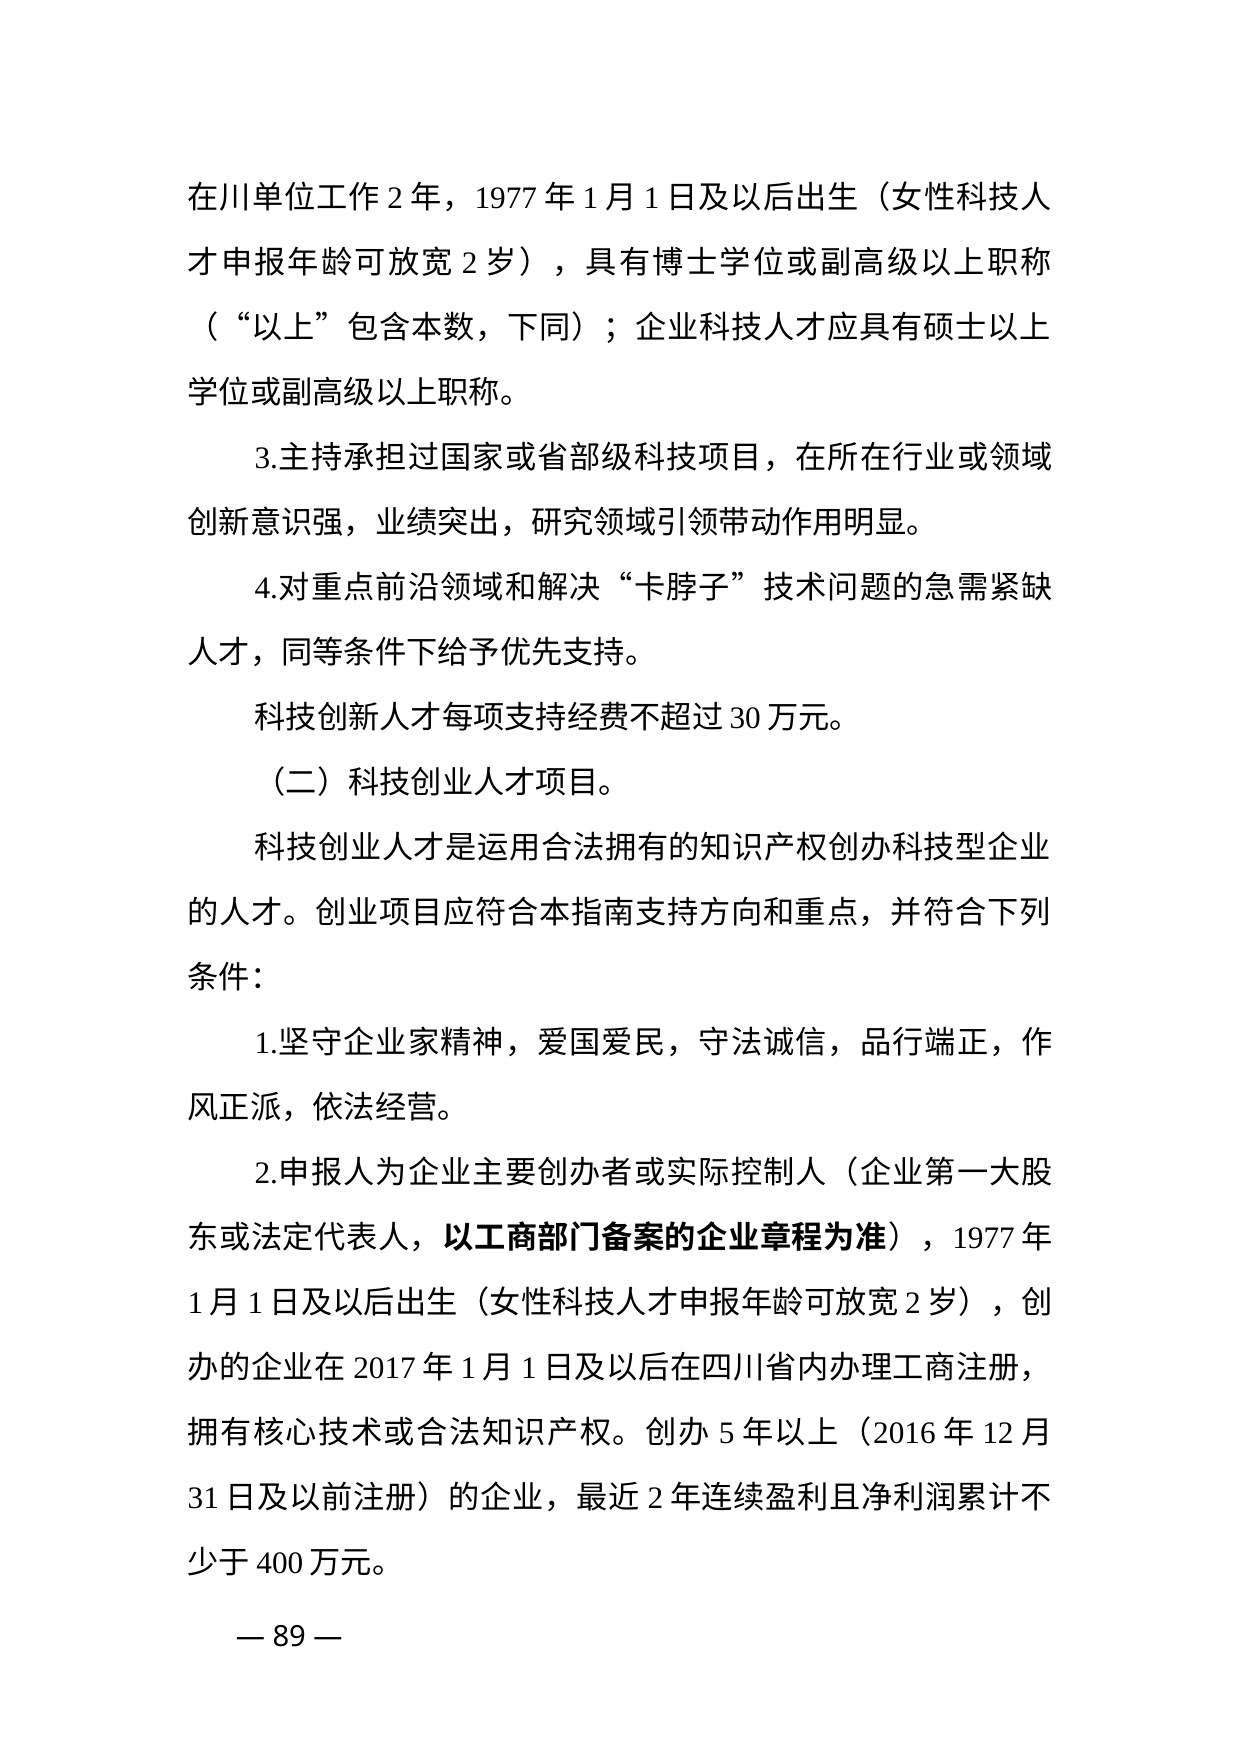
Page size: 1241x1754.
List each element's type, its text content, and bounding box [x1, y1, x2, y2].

text 2.申报人为企业主要创办者或实际控制人（企业第一大股东或法定代表人，以工商部门备案的企业章程为准），1977年1月1日及以后出生（女性科技人才申报年龄可放宽2岁），创办的企业在2017年1月1日及以后在四川省内办理工商注册，拥有核心技术或合法知识产权。创办5年以上（2016年12月31日及以前注册）的企业，最近2年连续盈利且净利润累计不少于400万元。 [187, 1137, 1053, 1592]
text 4.对重点前沿领域和解决“卡脖子”技术问题的急需紧缺人才，同等条件下给予优先支持。 [187, 552, 1053, 682]
text 1.坚守企业家精神，爱国爱民，守法诚信，品行端正，作风正派，依法经营。 [187, 1007, 1053, 1137]
text 科技创业人才是运用合法拥有的知识产权创办科技型企业的人才。创业项目应符合本指南支持方向和重点，并符合下列条件： [187, 812, 1053, 1007]
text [187, 162, 1053, 422]
text 科技创新人才每项支持经费不超过30万元。 [187, 682, 1053, 747]
text （二）科技创业人才项目。 [187, 747, 1053, 812]
text 3.主持承担过国家或省部级科技项目，在所在行业或领域创新意识强，业绩突出，研究领域引领带动作用明显。 [187, 422, 1053, 552]
